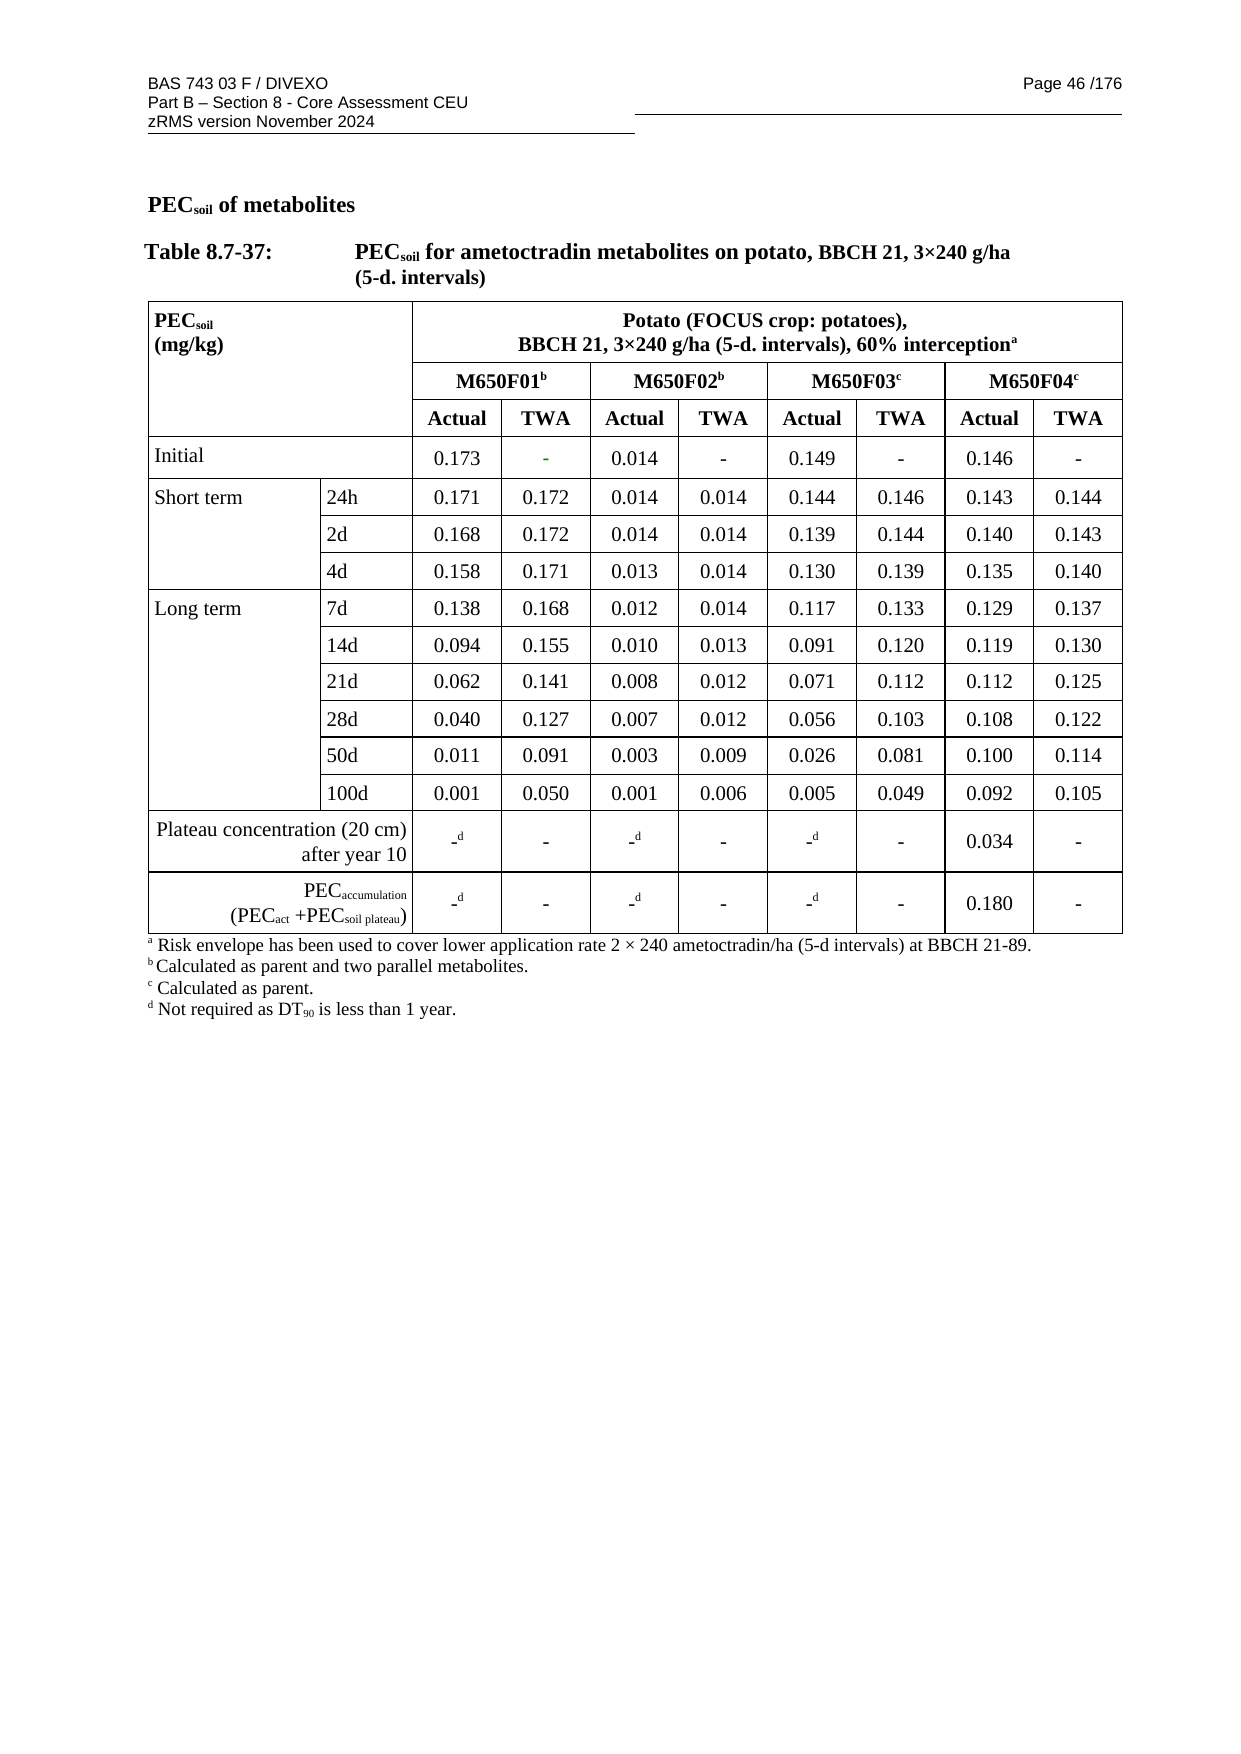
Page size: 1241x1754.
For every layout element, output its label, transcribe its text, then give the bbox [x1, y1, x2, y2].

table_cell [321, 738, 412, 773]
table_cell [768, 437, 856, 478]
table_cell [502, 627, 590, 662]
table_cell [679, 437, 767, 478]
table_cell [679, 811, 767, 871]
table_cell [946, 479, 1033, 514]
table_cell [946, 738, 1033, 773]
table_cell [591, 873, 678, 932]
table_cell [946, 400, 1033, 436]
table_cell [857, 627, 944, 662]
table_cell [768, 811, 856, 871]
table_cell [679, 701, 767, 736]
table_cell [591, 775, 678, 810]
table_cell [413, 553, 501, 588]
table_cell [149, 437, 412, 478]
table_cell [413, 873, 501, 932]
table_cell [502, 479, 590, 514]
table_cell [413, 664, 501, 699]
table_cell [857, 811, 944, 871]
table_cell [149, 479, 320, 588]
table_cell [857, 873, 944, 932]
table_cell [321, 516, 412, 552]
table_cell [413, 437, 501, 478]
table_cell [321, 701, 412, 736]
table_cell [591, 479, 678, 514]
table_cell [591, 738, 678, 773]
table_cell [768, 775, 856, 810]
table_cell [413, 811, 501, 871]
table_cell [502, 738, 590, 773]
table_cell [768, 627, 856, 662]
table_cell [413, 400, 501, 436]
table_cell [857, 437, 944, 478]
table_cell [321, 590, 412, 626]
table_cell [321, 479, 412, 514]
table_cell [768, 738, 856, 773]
text c Calculated as parent. [148, 977, 1107, 998]
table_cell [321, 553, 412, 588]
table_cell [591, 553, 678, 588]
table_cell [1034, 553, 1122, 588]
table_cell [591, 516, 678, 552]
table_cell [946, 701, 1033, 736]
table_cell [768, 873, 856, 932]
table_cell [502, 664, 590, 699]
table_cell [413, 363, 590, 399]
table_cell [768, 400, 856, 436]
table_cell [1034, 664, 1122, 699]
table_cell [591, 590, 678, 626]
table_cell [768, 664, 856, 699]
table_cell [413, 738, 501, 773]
text d Not required as DT90 is less than 1 year. [148, 998, 1107, 1020]
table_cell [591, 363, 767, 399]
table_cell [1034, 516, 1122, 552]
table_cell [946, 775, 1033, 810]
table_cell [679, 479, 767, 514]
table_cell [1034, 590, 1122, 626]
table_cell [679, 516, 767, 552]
text b Calculated as parent and two parallel metabolites. [148, 955, 1107, 977]
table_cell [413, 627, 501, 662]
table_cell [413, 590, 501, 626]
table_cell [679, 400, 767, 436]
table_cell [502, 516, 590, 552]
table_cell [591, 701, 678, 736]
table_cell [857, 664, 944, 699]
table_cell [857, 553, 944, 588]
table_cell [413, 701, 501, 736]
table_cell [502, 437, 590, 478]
text Table -: PECsoil for ametoctradin metabolites on potato, BBCH 21, 3×240 g/ha (5-d. intervals) [144, 238, 1122, 289]
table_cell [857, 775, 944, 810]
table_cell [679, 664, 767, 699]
text a Risk envelope has been used to cover lower application rate 2 × 240 ametoctradin/ha (5-d intervals) at BBCH 21-89. [148, 934, 1122, 955]
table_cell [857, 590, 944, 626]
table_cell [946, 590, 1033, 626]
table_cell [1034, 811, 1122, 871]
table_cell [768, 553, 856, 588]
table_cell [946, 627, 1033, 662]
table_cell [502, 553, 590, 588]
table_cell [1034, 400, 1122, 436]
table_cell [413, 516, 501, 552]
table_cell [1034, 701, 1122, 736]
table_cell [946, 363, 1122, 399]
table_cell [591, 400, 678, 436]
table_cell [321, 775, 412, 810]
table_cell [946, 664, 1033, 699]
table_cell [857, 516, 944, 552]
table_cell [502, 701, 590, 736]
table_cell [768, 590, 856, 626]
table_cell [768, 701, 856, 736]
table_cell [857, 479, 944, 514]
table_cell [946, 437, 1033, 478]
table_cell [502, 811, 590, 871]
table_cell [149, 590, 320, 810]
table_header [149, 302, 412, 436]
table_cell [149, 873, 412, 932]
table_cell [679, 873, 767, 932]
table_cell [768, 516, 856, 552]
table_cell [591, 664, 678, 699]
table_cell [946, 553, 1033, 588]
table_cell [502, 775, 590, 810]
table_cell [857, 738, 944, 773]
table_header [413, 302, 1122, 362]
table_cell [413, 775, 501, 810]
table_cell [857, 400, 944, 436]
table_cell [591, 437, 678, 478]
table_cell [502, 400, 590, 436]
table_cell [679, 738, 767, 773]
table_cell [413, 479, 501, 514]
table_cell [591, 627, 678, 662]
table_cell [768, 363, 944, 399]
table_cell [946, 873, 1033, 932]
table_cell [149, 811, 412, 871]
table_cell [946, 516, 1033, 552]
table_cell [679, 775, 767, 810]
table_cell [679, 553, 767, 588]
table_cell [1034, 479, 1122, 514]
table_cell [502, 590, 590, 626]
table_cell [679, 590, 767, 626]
text PECsoil of metabolites [148, 191, 1122, 217]
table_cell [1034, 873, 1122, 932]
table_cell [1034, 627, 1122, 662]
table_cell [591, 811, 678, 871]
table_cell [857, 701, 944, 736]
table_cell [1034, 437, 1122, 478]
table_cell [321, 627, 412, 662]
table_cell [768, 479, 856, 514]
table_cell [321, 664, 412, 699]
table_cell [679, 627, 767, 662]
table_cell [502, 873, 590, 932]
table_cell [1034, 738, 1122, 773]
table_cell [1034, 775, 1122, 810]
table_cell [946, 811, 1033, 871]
